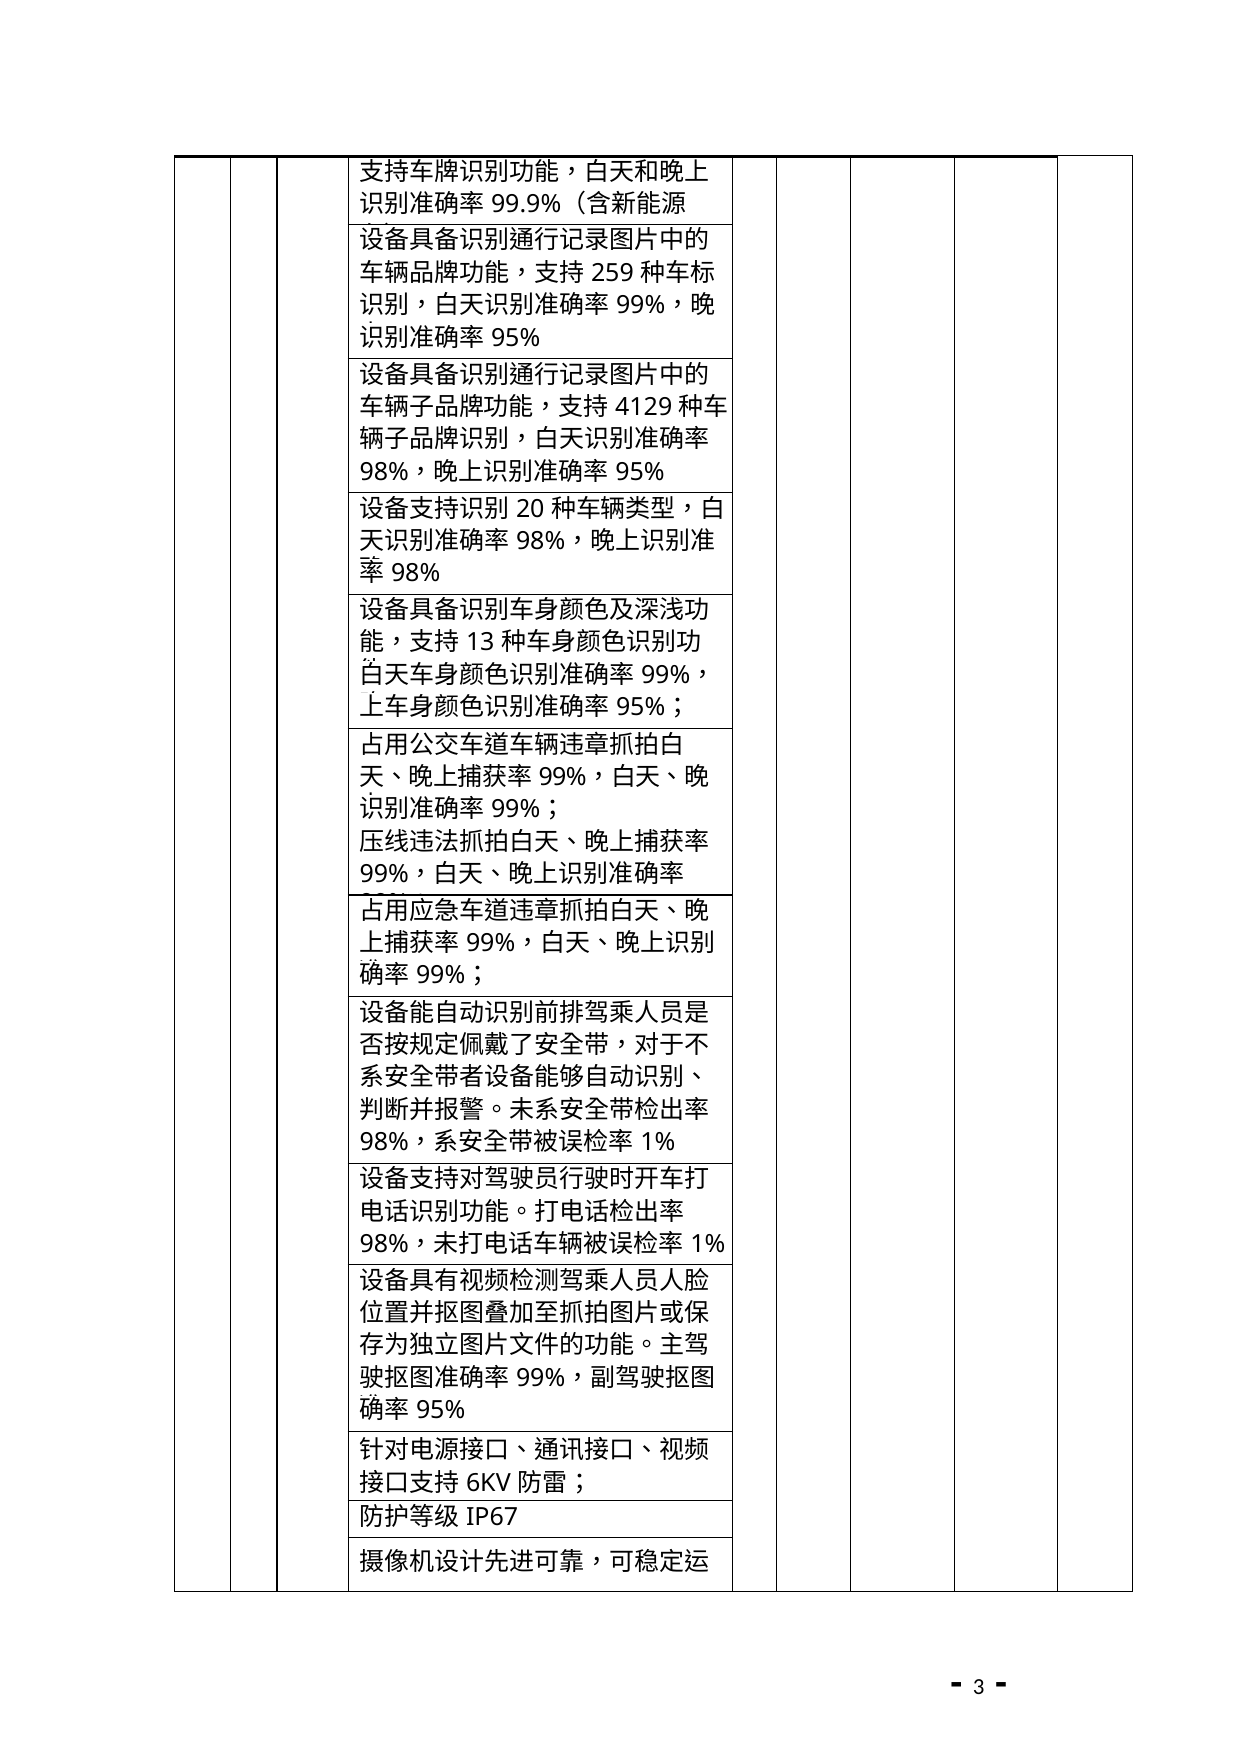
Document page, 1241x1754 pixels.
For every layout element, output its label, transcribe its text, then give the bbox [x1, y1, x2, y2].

table_cell 识别准确率 95% [349, 323, 732, 358]
table_header 支持车牌识别功能，白天和晚上 识别准确率 99.9%（含新能源车）； [349, 158, 732, 224]
table_cell 设备能自动识别前排驾乘人员是 [349, 997, 732, 1030]
table_header [1058, 156, 1132, 1591]
table_cell 防护等级 IP67 [349, 1501, 732, 1537]
table_cell 天识别准确率 98%，晚上识别准确 [349, 526, 732, 559]
table_cell 判断并报警。未系安全带检出率 [349, 1095, 732, 1128]
table_cell 率 98% [349, 559, 732, 594]
table_header [777, 158, 850, 1591]
table_cell 设备具有视频检测驾乘人员人脸 [349, 1265, 732, 1298]
table_header [851, 158, 954, 1591]
table_cell 天、晚上捕获率 99%，白天、晚上 [349, 762, 732, 794]
table_cell 否按规定佩戴了安全带，对于不 [349, 1030, 732, 1063]
table_cell 针对电源接口、通讯接口、视频 接口支持 6KV 防雷； [349, 1432, 732, 1500]
table_cell 确率 99%； [349, 961, 732, 996]
table_cell 99%，白天、晚上识别准确率 99%； [349, 860, 732, 894]
table_cell 系安全带者设备能够自动识别、 [349, 1063, 732, 1095]
table_cell 设备具备识别通行记录图片中的 [349, 225, 732, 258]
table_cell 设备具备识别车身颜色及深浅功 [349, 595, 732, 628]
table_cell 压线违法抓拍白天、晚上捕获率 [349, 827, 732, 859]
table_cell 确率 95% [349, 1396, 732, 1431]
table_cell 上捕获率 99%，白天、晚上识别准 [349, 929, 732, 961]
table_cell 驶抠图准确率 99%，副驾驶抠图准 [349, 1364, 732, 1396]
table_cell 白天车身颜色识别准确率 99%，晚 [349, 660, 732, 693]
table_header [955, 158, 1057, 1591]
table_cell 能，支持 13 种车身颜色识别功能， [349, 628, 732, 660]
table_cell 设备具备识别通行记录图片中的 [349, 359, 732, 392]
table_header [733, 158, 776, 1591]
table_header [231, 158, 276, 1591]
table_header [175, 158, 230, 1591]
table_cell 占用公交车道车辆违章抓拍白 [349, 729, 732, 762]
table_cell 存为独立图片文件的功能。主驾 [349, 1331, 732, 1363]
table_cell 位置并抠图叠加至抓拍图片或保 [349, 1299, 732, 1331]
table_cell 98%，晚上识别准确率 95% [349, 457, 732, 492]
table_cell 辆子品牌识别，白天识别准确率 [349, 425, 732, 457]
table_cell 98%，系安全带被误检率 1% [349, 1128, 732, 1162]
table_cell 设备支持对驾驶员行驶时开车打 [349, 1164, 732, 1197]
table_cell 车辆品牌功能，支持 259 种车标 [349, 258, 732, 291]
table_cell 识别，白天识别准确率 99%，晚上 [349, 291, 732, 323]
table_cell 摄像机设计先进可靠，可稳定运 [349, 1538, 732, 1591]
table_cell 占用应急车道违章抓拍白天、晚 [349, 896, 732, 928]
table_cell 电话识别功能。打电话检出率 [349, 1197, 732, 1229]
table_header [278, 158, 348, 1591]
table_cell 车辆子品牌功能，支持 4129 种车 [349, 392, 732, 425]
table_cell 设备支持识别 20 种车辆类型，白 [349, 493, 732, 526]
table_cell 识别准确率 99%； [349, 795, 732, 827]
table_cell 98%，未打电话车辆被误检率 1% [349, 1230, 732, 1264]
table_cell 上车身颜色识别准确率 95%； [349, 693, 732, 728]
